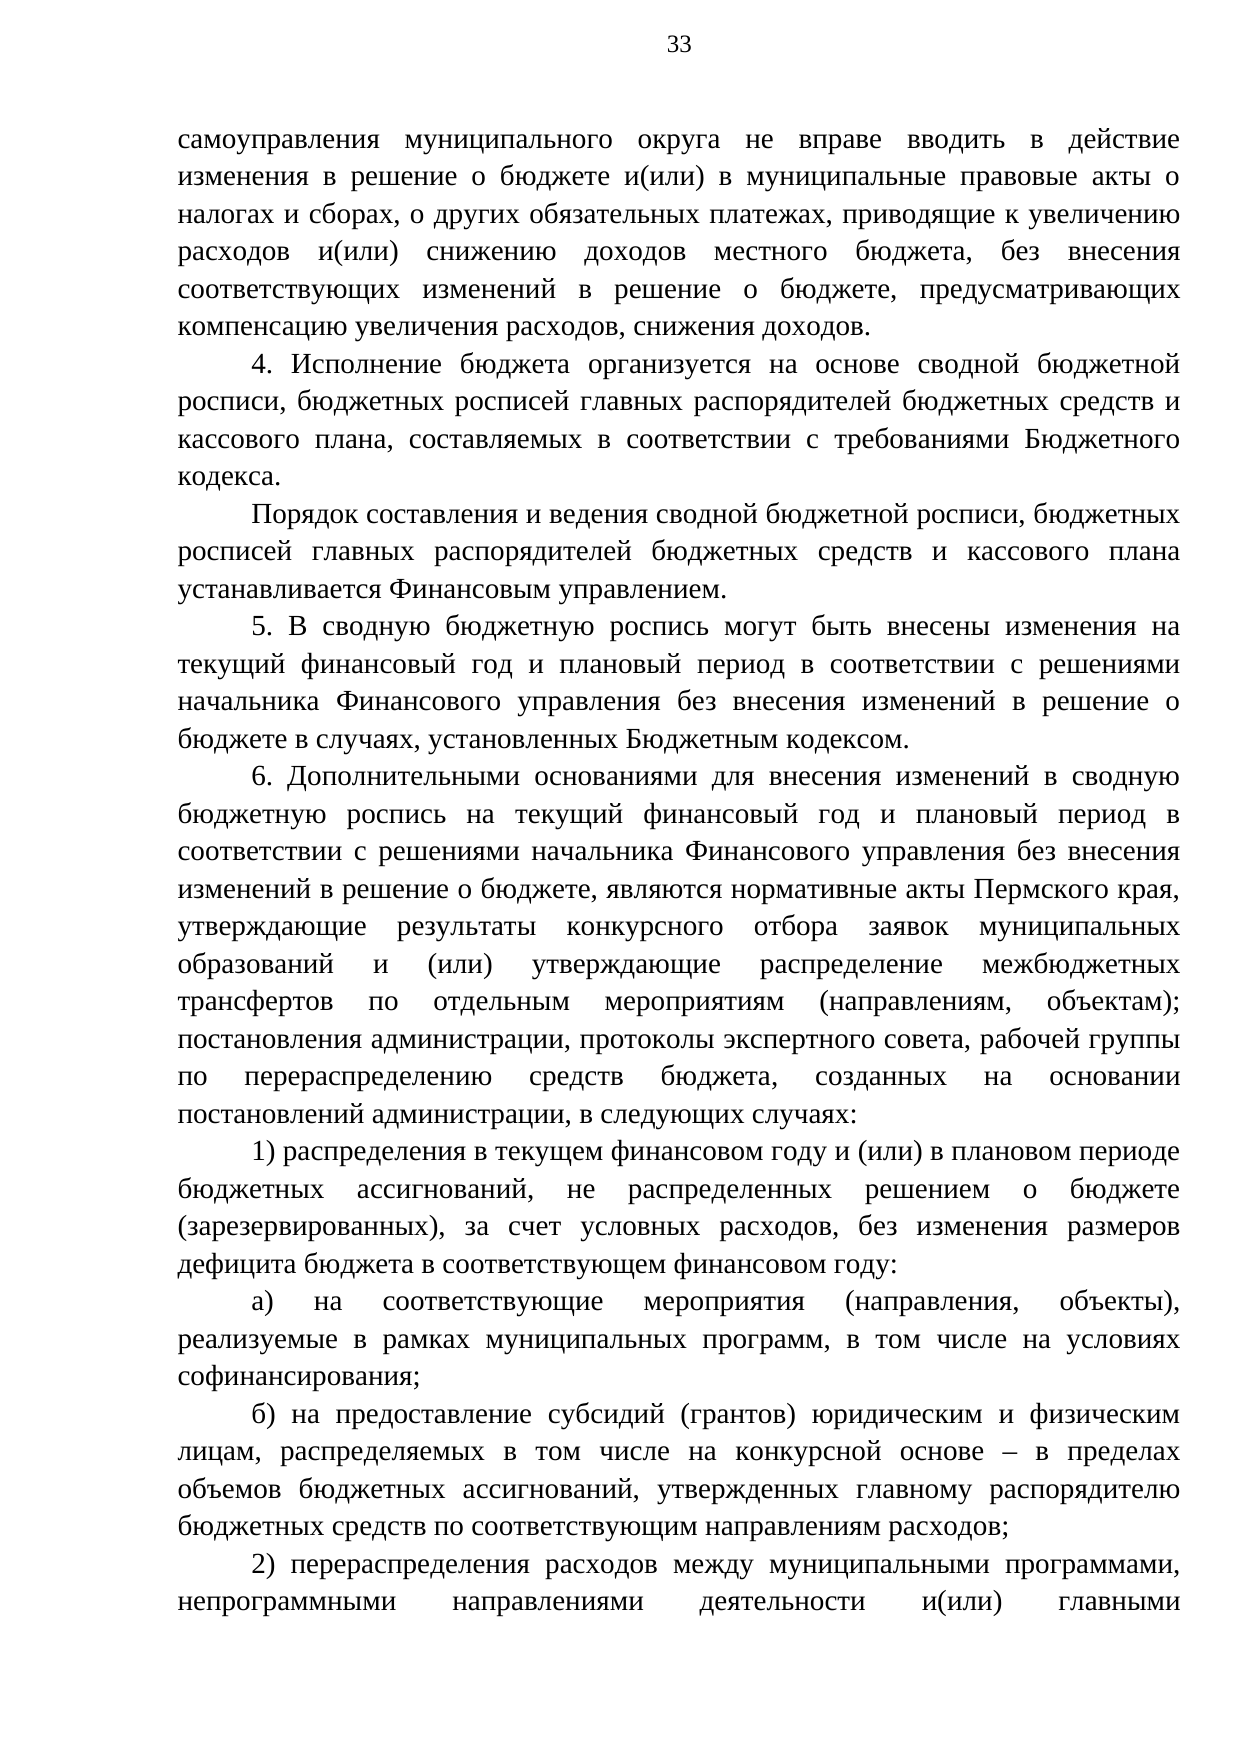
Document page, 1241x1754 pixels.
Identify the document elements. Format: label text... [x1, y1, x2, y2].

text а) на соответствующие мероприятия (направления, объекты), реализуемые в рамках муниципальных программ, в том числе на условиях софинансирования; [177, 1281, 1181, 1393]
text 5. В сводную бюджетную роспись могут быть внесены изменения на текущий финансовый год и плановый период в соответствии с решениями начальника Финансового управления без внесения изменений в решение о бюджете в случаях, установленных Бюджетным кодексом. [177, 606, 1181, 756]
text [177, 118, 1181, 343]
text 6. Дополнительными основаниями для внесения изменений в сводную бюджетную роспись на текущий финансовый год и плановый период в соответствии с решениями начальника Финансового управления без внесения изменений в решение о бюджете, являются нормативные акты Пермского края, утверждающие результаты конкурсного отбора заявок муниципальных образований и (или) утверждающие распределение межбюджетных трансфертов по отдельным мероприятиям (направлениям, объектам); постановления администрации, протоколы экспертного совета, рабочей группы по перераспределению средств бюджета, созданных на основании постановлений администрации, в следующих случаях: [177, 756, 1181, 1131]
text 4. Исполнение бюджета организуется на основе сводной бюджетной росписи, бюджетных росписей главных распорядителей бюджетных средств и кассового плана, составляемых в соответствии с требованиями Бюджетного кодекса. [177, 343, 1181, 493]
text 1) распределения в текущем финансовом году и (или) в плановом периоде бюджетных ассигнований, не распределенных решением о бюджете (зарезервированных), за счет условных расходов, без изменения размеров дефицита бюджета в соответствующем финансовом году: [177, 1131, 1181, 1281]
text Порядок составления и ведения сводной бюджетной росписи, бюджетных росписей главных распорядителей бюджетных средств и кассового плана устанавливается Финансовым управлением. [177, 493, 1181, 606]
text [177, 1543, 1181, 1618]
text б) на предоставление субсидий (грантов) юридическим и физическим лицам, распределяемых в том числе на конкурсной основе – в пределах объемов бюджетных ассигнований, утвержденных главному распорядителю бюджетных средств по соответствующим направлениям расходов; [177, 1393, 1181, 1543]
